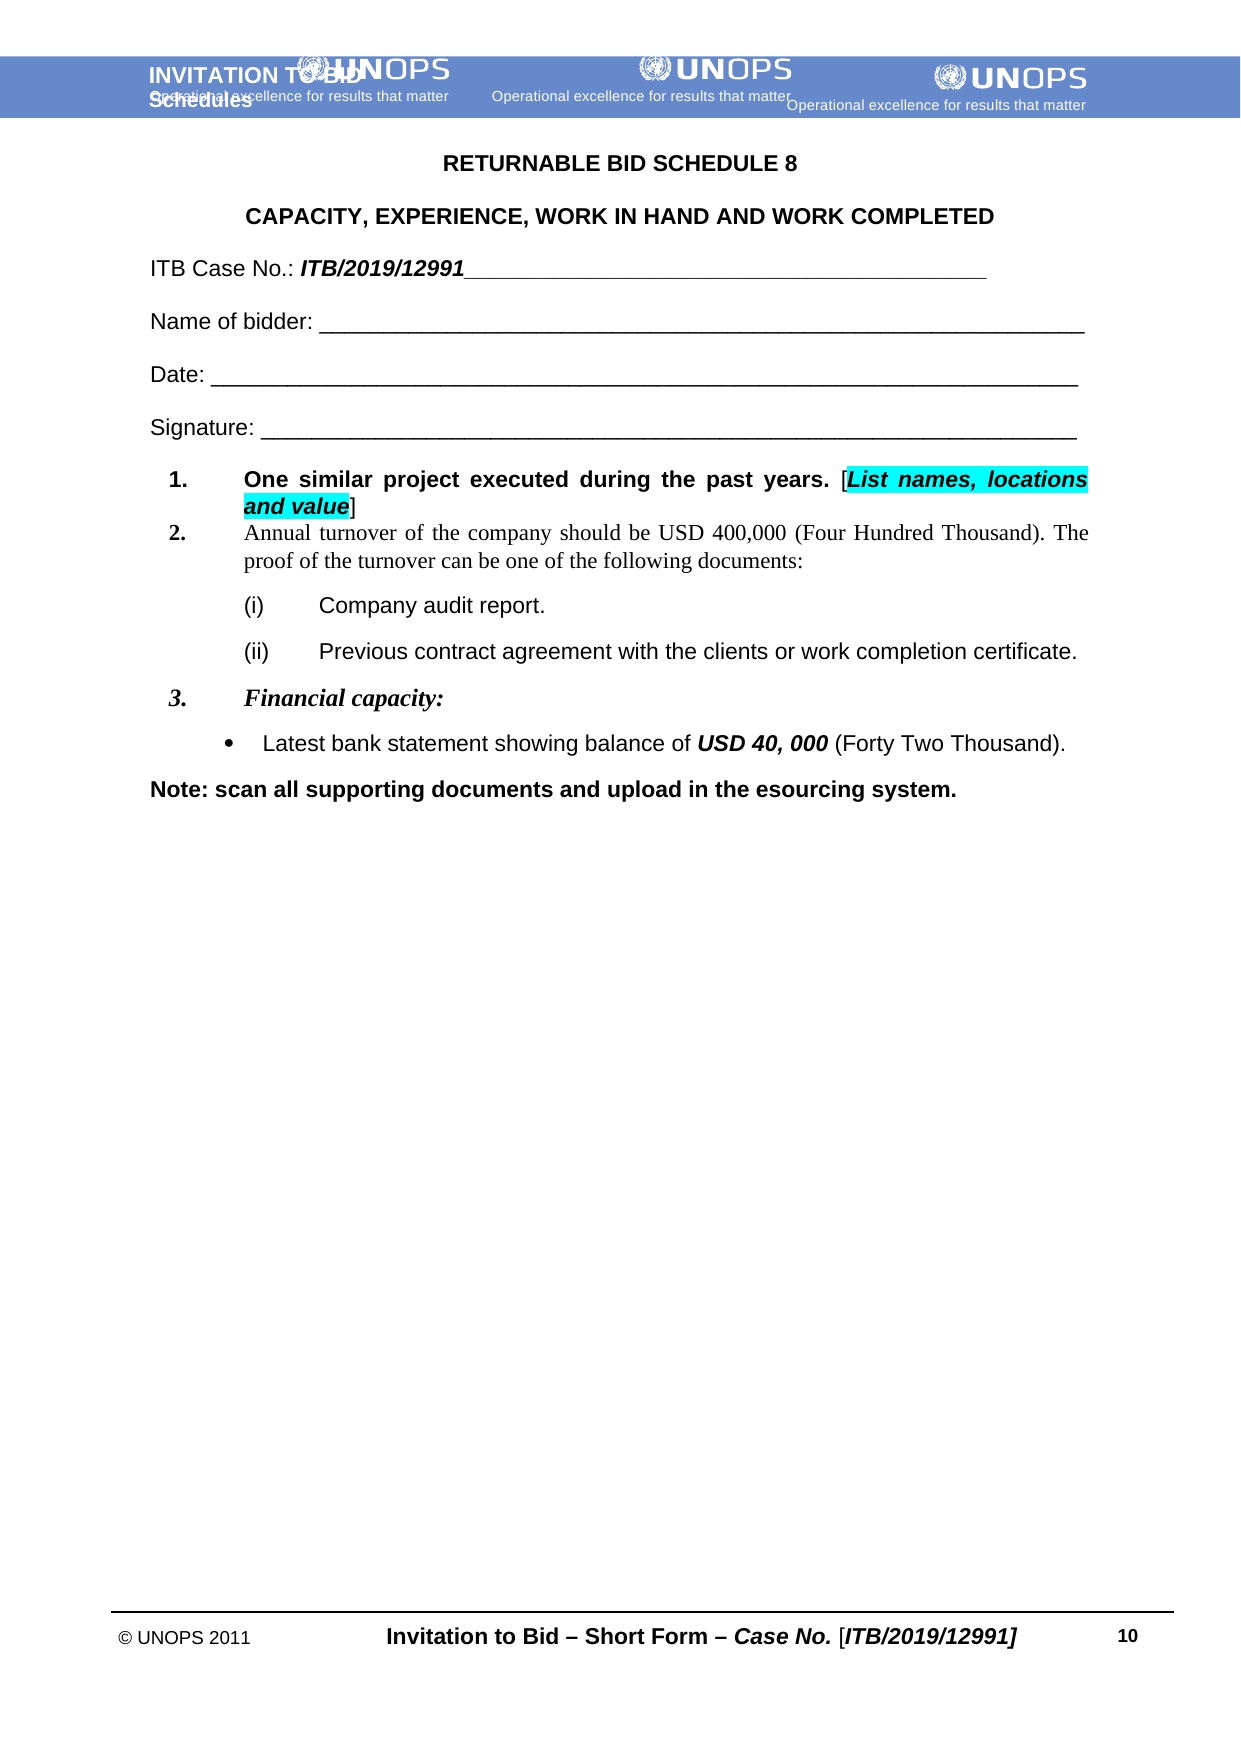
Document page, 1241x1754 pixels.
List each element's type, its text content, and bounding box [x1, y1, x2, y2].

text Date: ____________________________________________________________________ [150, 361, 1090, 387]
text Note: scan all supporting documents and upload in the esourcing system. [150, 776, 1090, 802]
list Latest bank statement showing balance of USD 40, 000 (Forty Two Thousand). [225, 730, 1090, 757]
list Previous contract agreement with the clients or work completion certificate. [244, 638, 1090, 664]
text Signature: ________________________________________________________________ [150, 413, 1090, 440]
text Returnable Bid Schedule 8 [150, 150, 1090, 176]
list Financial capacity: [169, 683, 1090, 711]
list One similar project executed during the past years. [List names, locations and value] [169, 466, 1090, 519]
text Name of bidder: ____________________________________________________________ [150, 308, 1090, 334]
list Company audit report. [244, 592, 1090, 619]
list Annual turnover of the company should be USD 400,000 (Four Hundred Thousand). The proof of the turnover can be one of the following documents: [169, 519, 1090, 574]
text Capacity, Experience, Work In Hand And Work Completed [150, 203, 1090, 229]
text ITB Case No.: ITB/2019/12991_________________________________________ [150, 255, 1090, 282]
